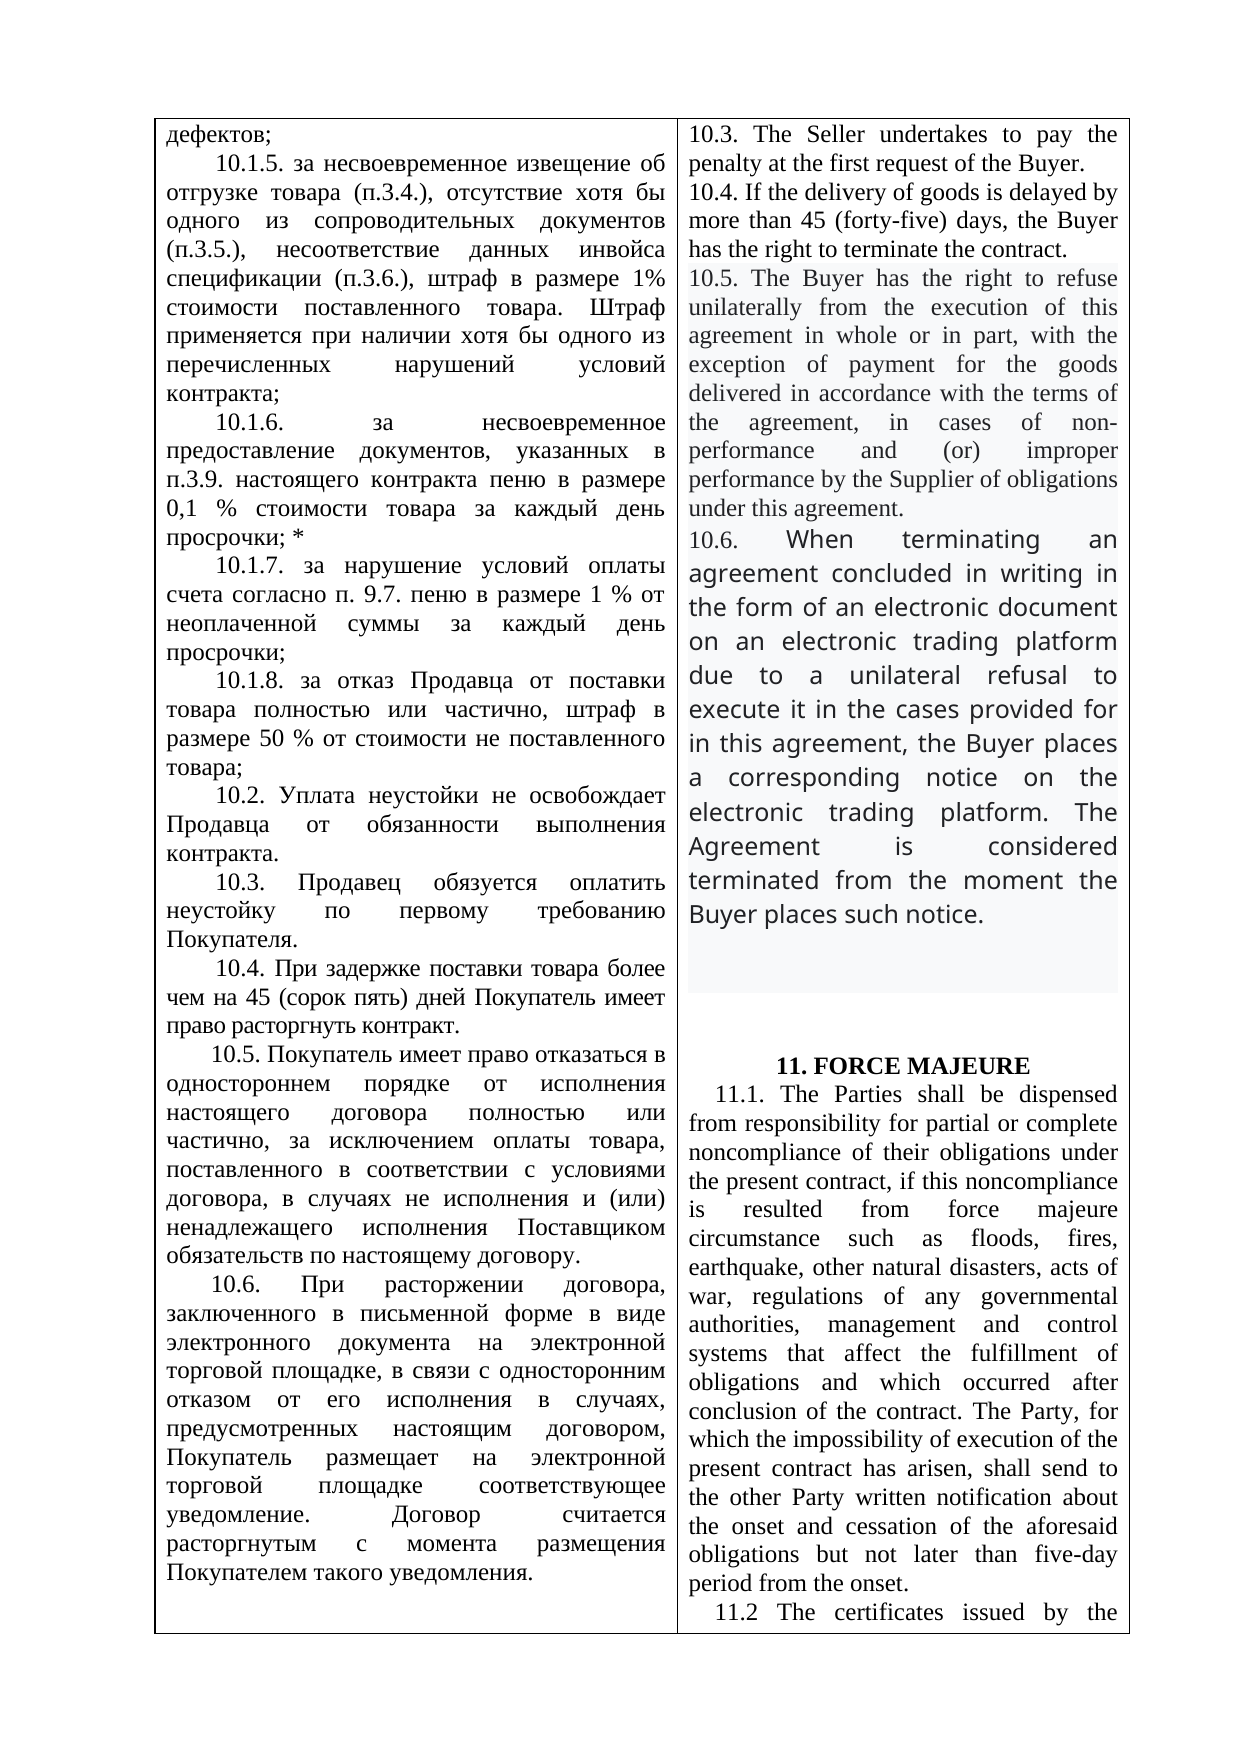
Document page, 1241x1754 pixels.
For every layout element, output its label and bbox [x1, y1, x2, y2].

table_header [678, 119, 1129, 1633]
table_header [156, 119, 677, 1633]
